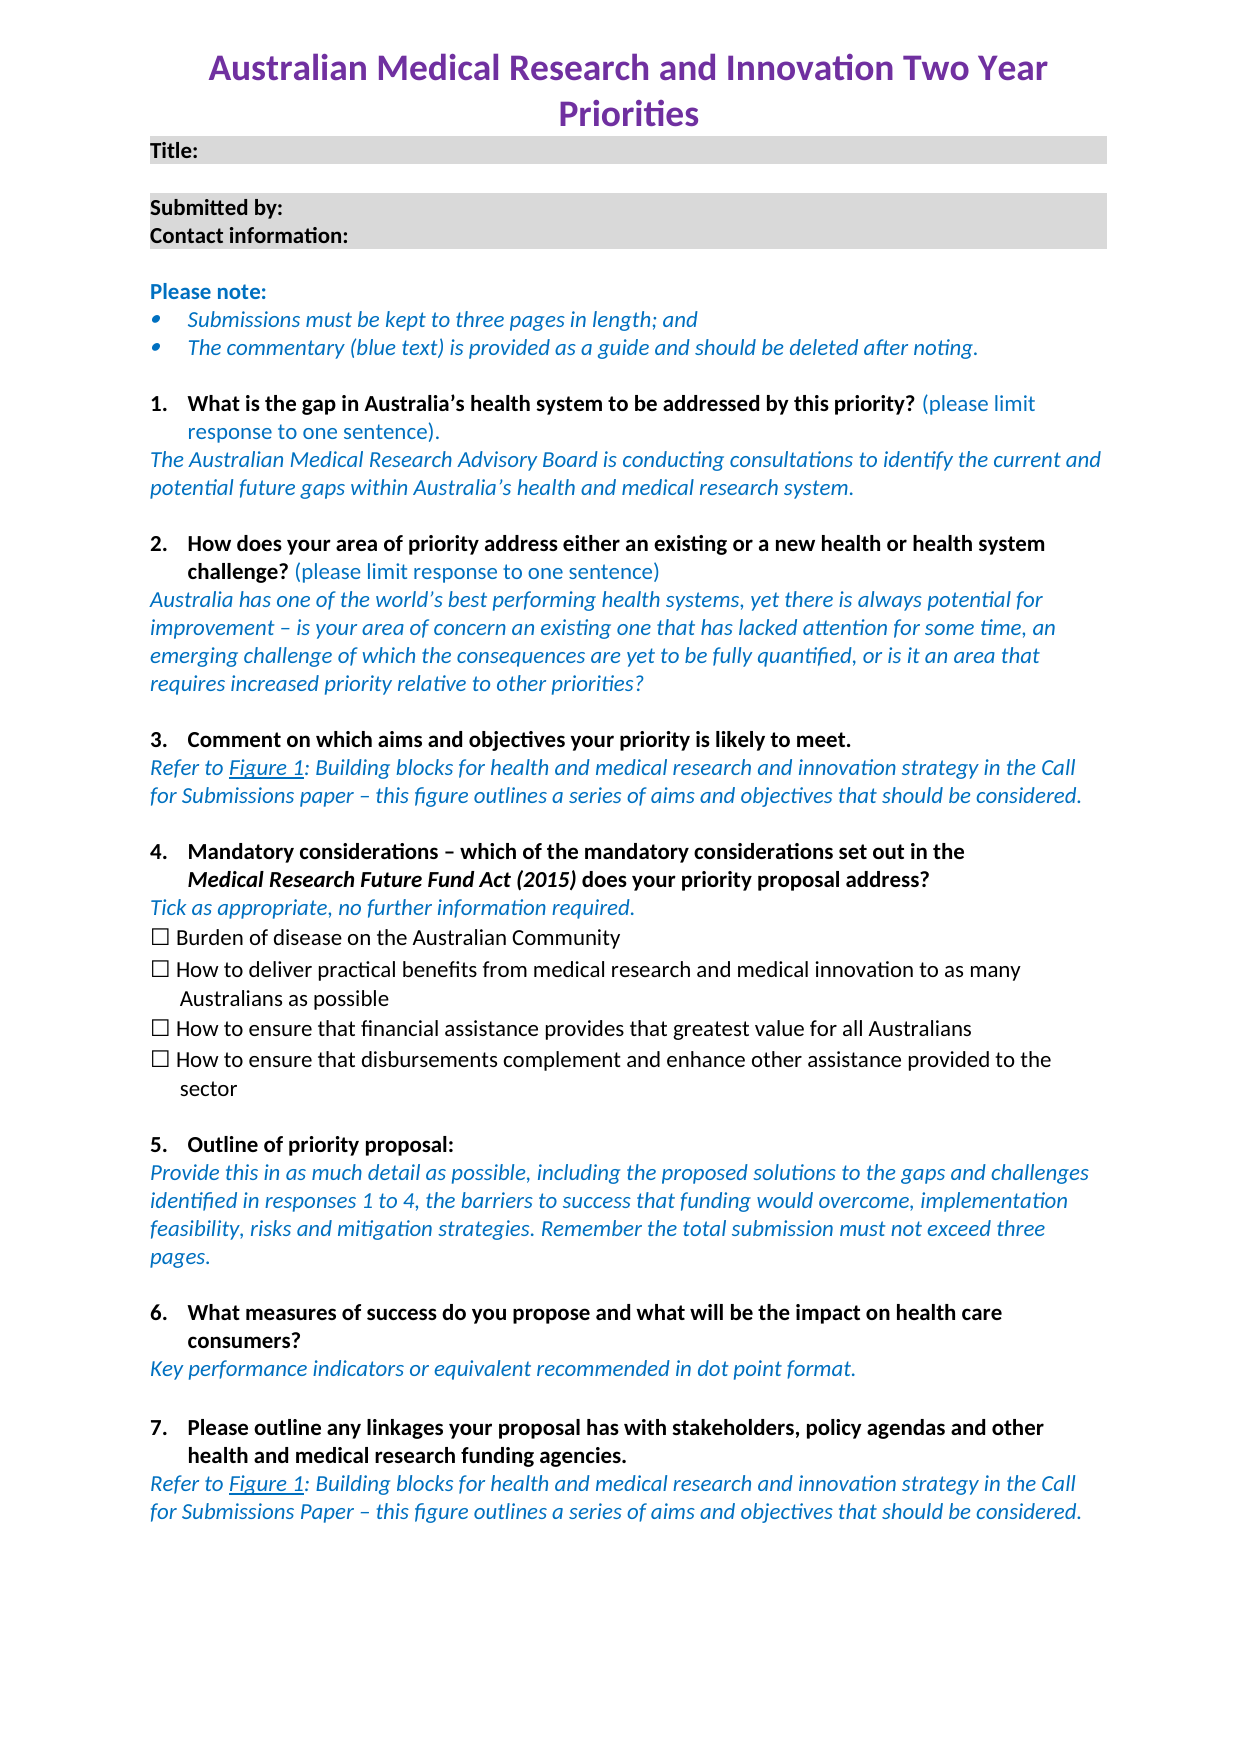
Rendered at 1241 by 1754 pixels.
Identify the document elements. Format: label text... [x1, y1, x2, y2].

text Refer to Figure 1: Building blocks for health and medical research and innovation strategy in the Call for Submissions Paper – this figure outlines a series of aims and objectives that should be considered. [150, 1469, 1107, 1525]
text Burden of disease on the Australian Community [150, 921, 1107, 953]
list Outline of priority proposal: [150, 1130, 1107, 1158]
list The commentary (blue text) is provided as a guide and should be deleted after noting. [150, 333, 1107, 361]
list Mandatory considerations – which of the mandatory considerations set out in the Medical Research Future Fund Act (2015) does your priority proposal address? [150, 837, 1107, 893]
text Australia has one of the world’s best performing health systems, yet there is always potential for improvement – is your area of concern an existing one that has lacked attention for some time, an emerging challenge of which the consequences are yet to be fully quantified, or is it an area that requires increased priority relative to other priorities? [150, 585, 1107, 697]
text Tick as appropriate, no further information required. [150, 893, 1107, 921]
text Title: [150, 136, 1107, 164]
list Comment on which aims and objectives your priority is likely to meet. [150, 725, 1107, 753]
list Submissions must be kept to three pages in length; and [150, 305, 1107, 333]
text How to deliver practical benefits from medical research and medical innovation to as many Australians as possible [150, 953, 1107, 1012]
text The Australian Medical Research Advisory Board is conducting consultations to identify the current and potential future gaps within Australia’s health and medical research system. [150, 445, 1107, 501]
text Submitted by: [150, 193, 1107, 221]
text How to ensure that financial assistance provides that greatest value for all Australians [150, 1012, 1107, 1043]
list How does your area of priority address either an existing or a new health or health system challenge? (please limit response to one sentence) [150, 529, 1107, 585]
text How to ensure that disbursements complement and enhance other assistance provided to the sector [150, 1043, 1107, 1102]
list What is the gap in Australia’s health system to be addressed by this priority? (please limit response to one sentence). [150, 389, 1107, 445]
list What measures of success do you propose and what will be the impact on health care consumers? [150, 1298, 1107, 1354]
text Contact information: [150, 221, 1107, 249]
text Provide this in as much detail as possible, including the proposed solutions to the gaps and challenges identified in responses 1 to 4, the barriers to success that funding would overcome, implementation feasibility, risks and mitigation strategies. Remember the total submission must not exceed three pages. [150, 1158, 1107, 1271]
text Refer to Figure 1: Building blocks for health and medical research and innovation strategy in the Call for Submissions paper – this figure outlines a series of aims and objectives that should be considered. [150, 753, 1107, 809]
list Please outline any linkages your proposal has with stakeholders, policy agendas and other health and medical research funding agencies. [150, 1413, 1107, 1469]
text Key performance indicators or equivalent recommended in dot point format. [150, 1354, 1107, 1383]
text Please note: [150, 277, 1107, 305]
